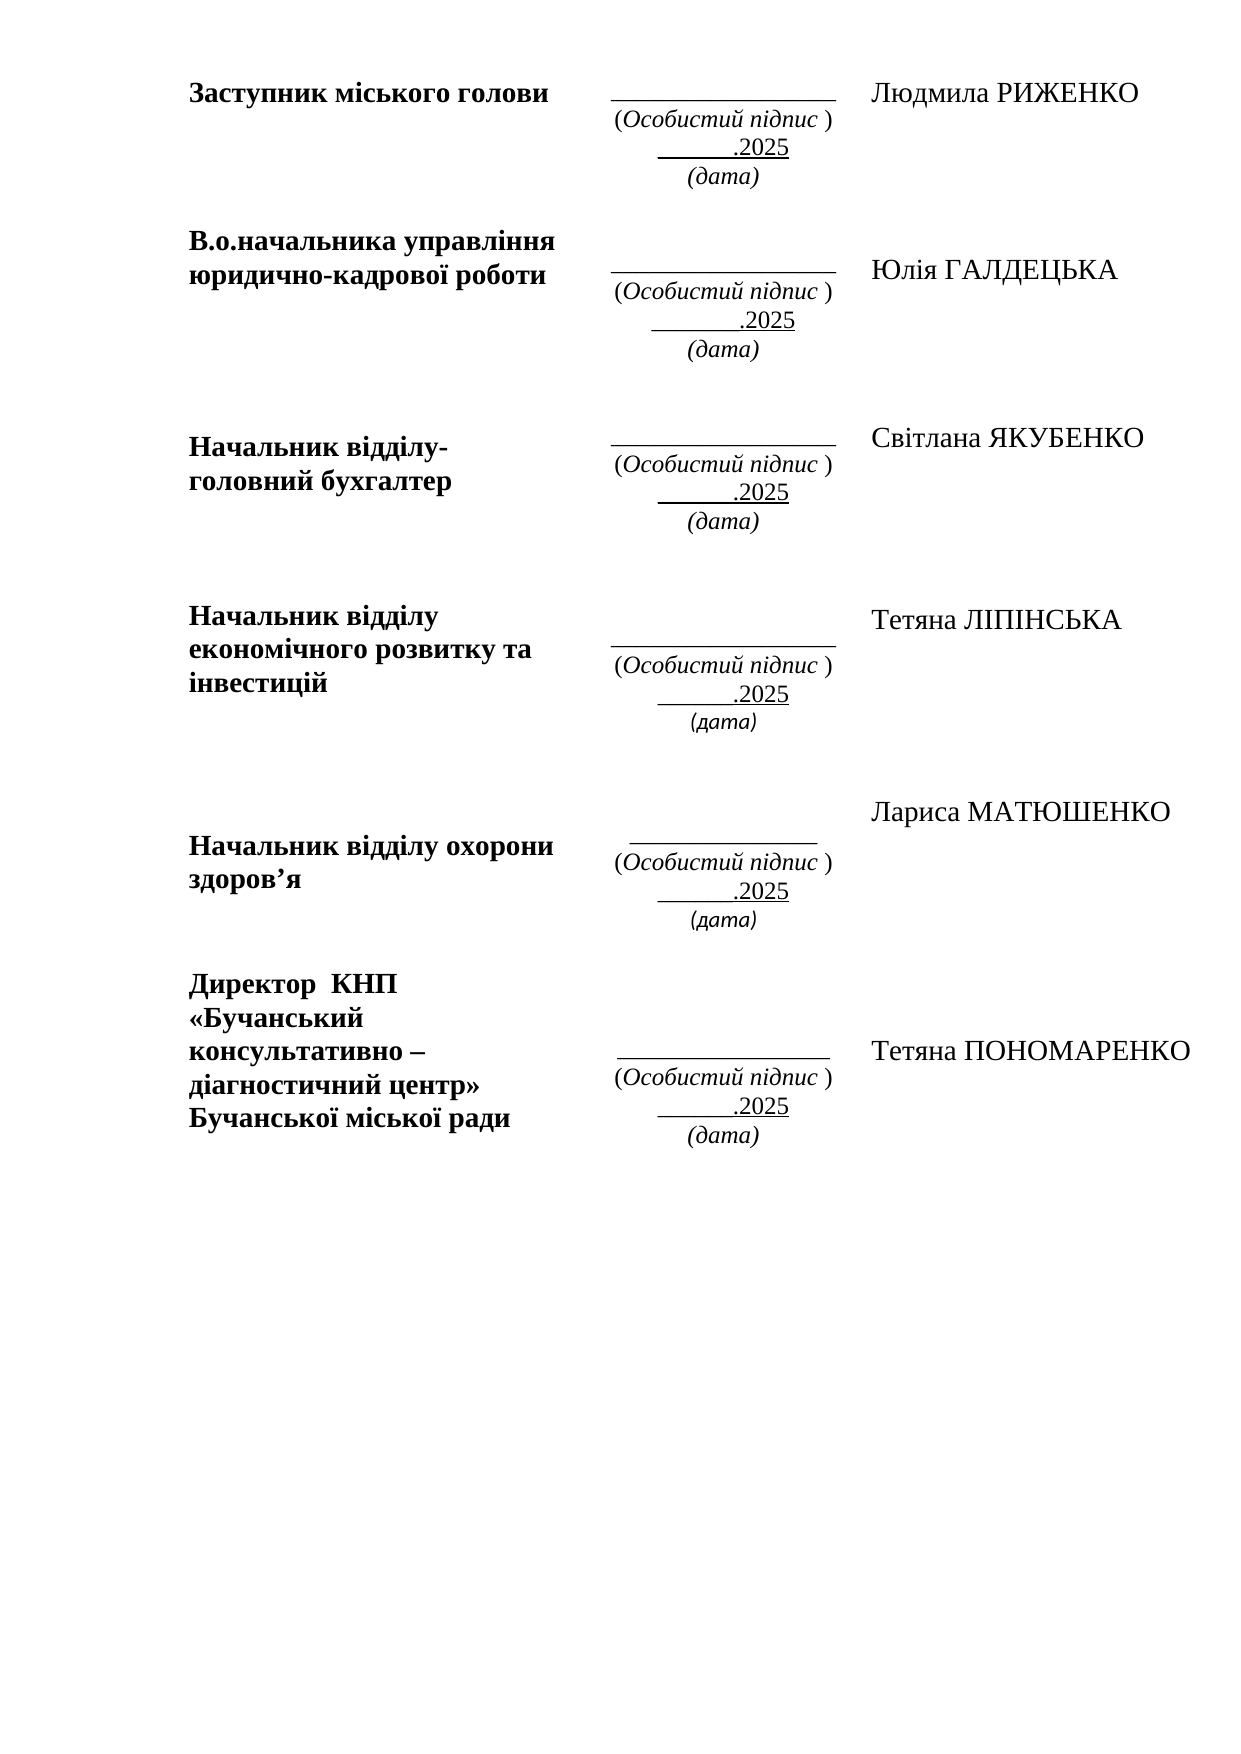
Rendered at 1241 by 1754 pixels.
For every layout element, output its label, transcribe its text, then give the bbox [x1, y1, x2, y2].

table_cell _______________ (Особистий підпис ) ______.2025 (дата) [591, 761, 856, 933]
table_header Людмила РИЖЕНКО [856, 75, 1222, 190]
table_cell __________________ (Особистий підпис ) _______.2025 (дата) [591, 190, 856, 362]
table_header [177, 75, 591, 190]
table_cell Світлана ЯКУБЕНКО [856, 363, 1222, 535]
table_cell __________________ (Особистий підпис ) ______.2025 (дата) [591, 535, 856, 761]
table_cell Тетяна ПОНОМАРЕНКО [856, 933, 1222, 1148]
table_cell Лариса МАТЮШЕНКО [856, 761, 1222, 933]
table_cell В.о.начальника управління юридично-кадрової роботи [177, 190, 591, 362]
table_cell _________________ (Особистий підпис ) ______.2025 (дата) [591, 933, 856, 1148]
table_cell __________________ (Особистий підпис ) ______.2025 (дата) [591, 363, 856, 535]
table_cell Юлія ГАЛДЕЦЬКА [856, 190, 1222, 362]
table_cell Начальник відділу охорони здоров’я [177, 761, 591, 933]
table_cell Тетяна ЛІПІНСЬКА [856, 535, 1222, 761]
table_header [591, 75, 856, 190]
table_cell Директор КНП «Бучанський консультативно – діагностичний центр» Бучанської міської ради [177, 933, 591, 1148]
table_cell Начальник відділу- головний бухгалтер [177, 363, 591, 535]
table_cell Начальник відділу економічного розвитку та інвестицій [177, 535, 591, 761]
